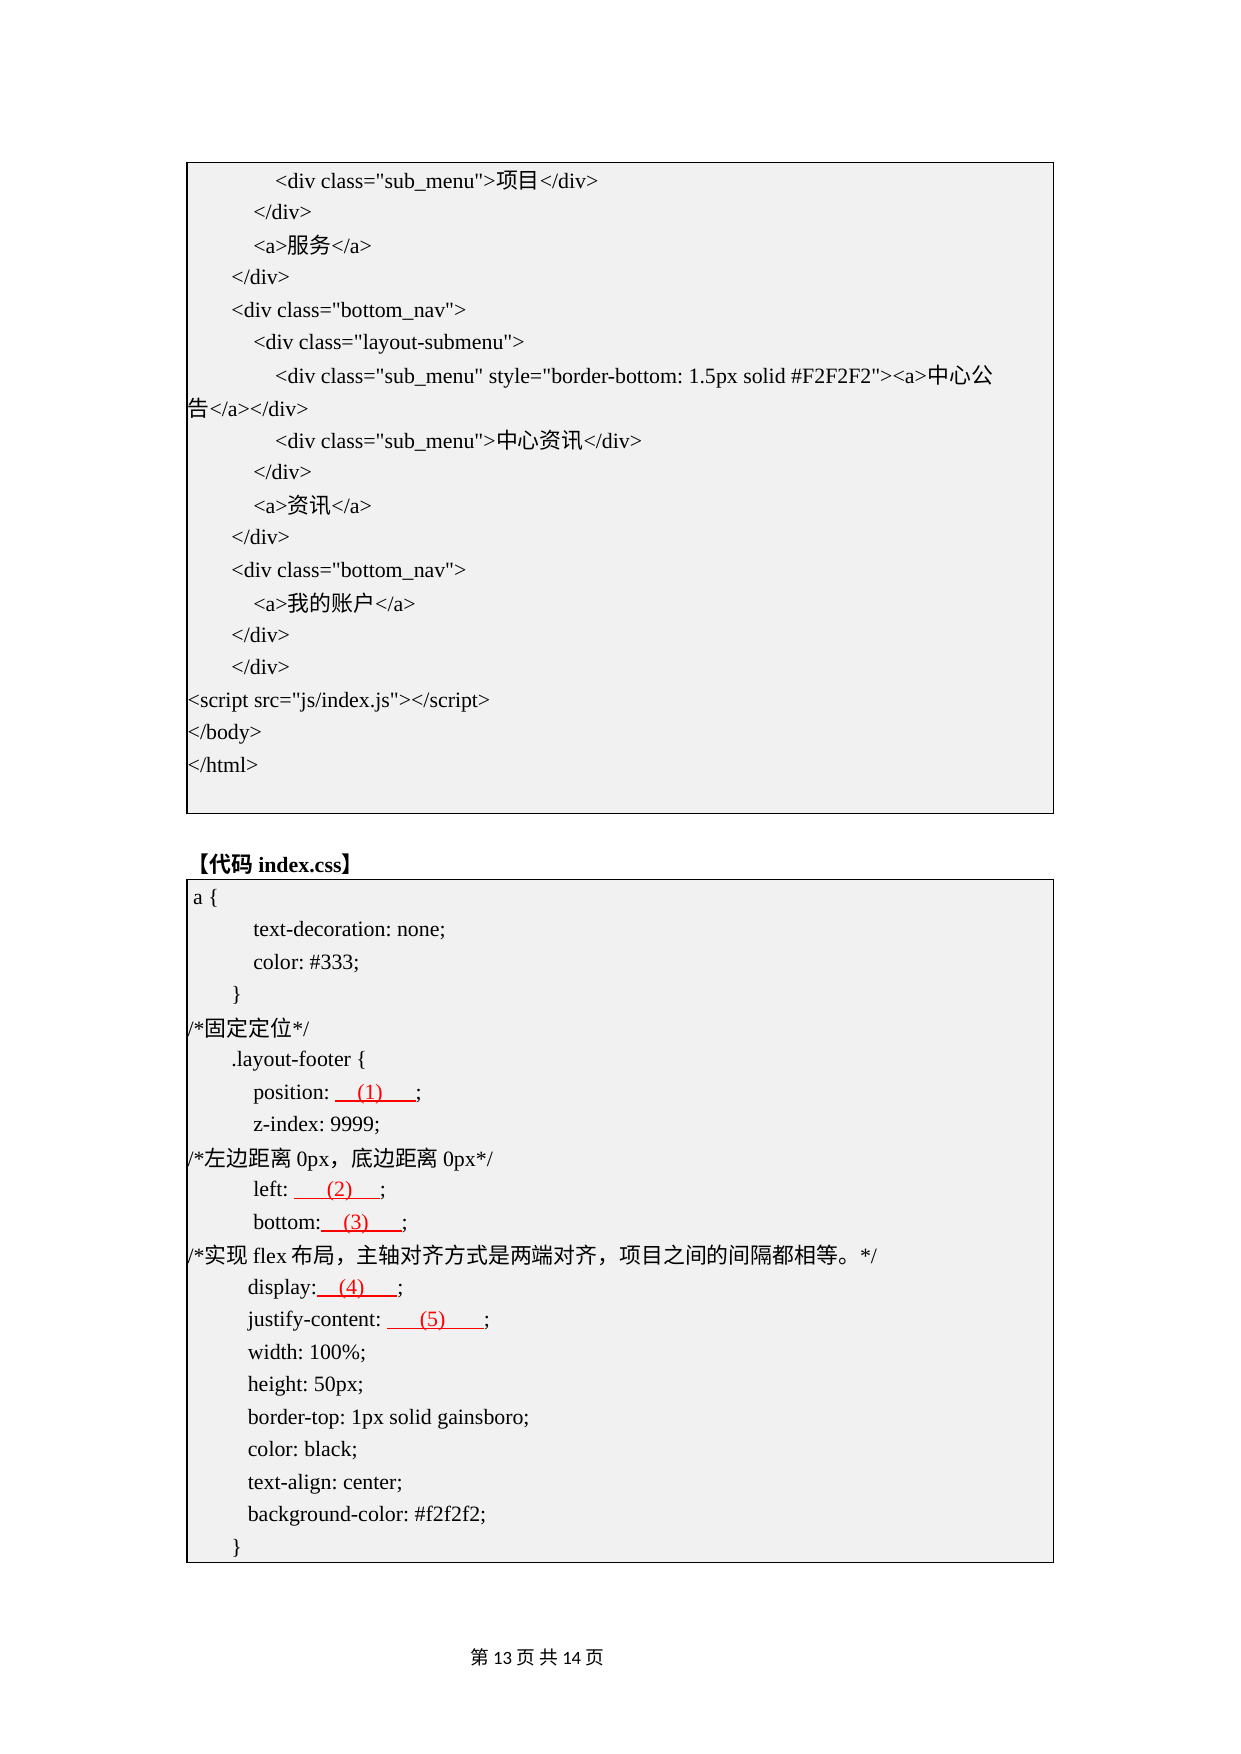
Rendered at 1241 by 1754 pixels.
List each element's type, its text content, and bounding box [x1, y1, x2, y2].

text } [188, 978, 1053, 1010]
text </div> [188, 261, 1053, 293]
text width: 100%; [188, 1335, 1053, 1368]
text } [188, 1530, 1053, 1562]
text color: black; [188, 1433, 1053, 1465]
text color: #333; [188, 945, 1053, 978]
text a { [188, 880, 1053, 913]
text </div> [188, 521, 1053, 553]
text z-index: 9999; [188, 1108, 1053, 1140]
text justify-content: (5) ; [188, 1303, 1053, 1335]
text position: (1) ; [188, 1075, 1053, 1108]
text height: 50px; [188, 1368, 1053, 1400]
text <div class="bottom_nav"> [188, 553, 1053, 586]
text /*左边距离0px，底边距离0px*/ [188, 1140, 1053, 1173]
text <div class="sub_menu" style="border-bottom: 1.5px solid #F2F2F2"><a>中心公告</a></div> [188, 358, 1053, 423]
text /*固定定位*/ [188, 1010, 1053, 1043]
text <div class="layout-submenu"> [188, 326, 1053, 358]
text text-align: center; [188, 1465, 1053, 1498]
text </body> [188, 716, 1053, 748]
text </div> [188, 456, 1053, 488]
text background-color: #f2f2f2; [188, 1498, 1053, 1530]
text <script src="js/index.js"></script> [188, 683, 1053, 716]
text bottom: (3) ; [188, 1205, 1053, 1238]
text .layout-footer { [188, 1043, 1053, 1075]
text </html> [188, 748, 1053, 779]
text /*实现flex布局，主轴对齐方式是两端对齐，项目之间的间隔都相等。*/ [188, 1238, 1053, 1270]
text <div class="bottom_nav"> [188, 293, 1053, 326]
text <div class="sub_menu">中心资讯</div> [188, 423, 1053, 456]
text </div> [188, 618, 1053, 651]
text <a>我的账户</a> [188, 586, 1053, 618]
text left: (2) ; [188, 1173, 1053, 1205]
text display: (4) ; [188, 1270, 1053, 1303]
text <div class="sub_menu">项目</div> [188, 163, 1053, 196]
text <a>服务</a> [188, 228, 1053, 261]
text </div> [188, 651, 1053, 683]
text 【代码 index.css】 [187, 847, 1053, 879]
text <a>资讯</a> [188, 488, 1053, 521]
text text-decoration: none; [188, 913, 1053, 945]
text </div> [188, 196, 1053, 228]
text border-top: 1px solid gainsboro; [188, 1400, 1053, 1433]
